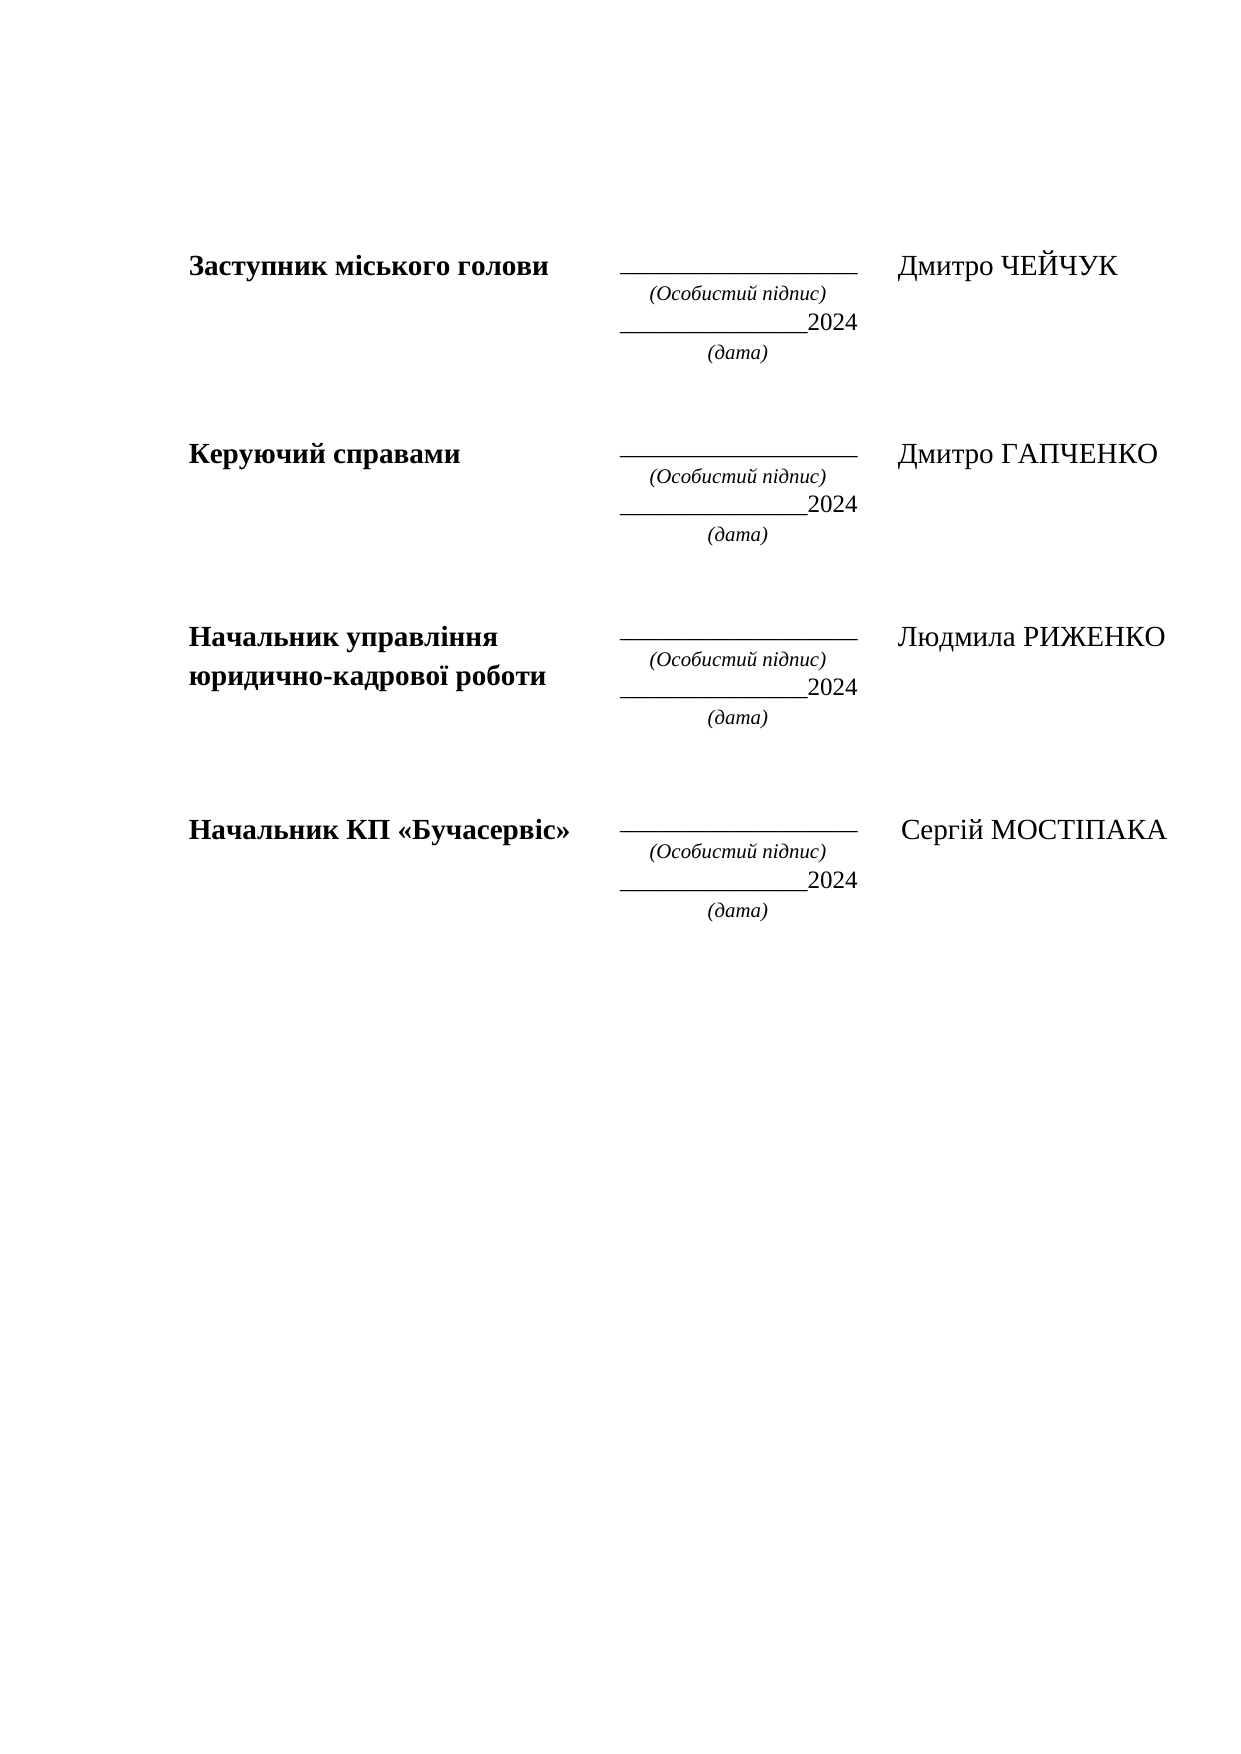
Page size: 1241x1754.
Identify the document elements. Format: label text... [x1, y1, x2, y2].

table_cell ___________________ (Особистий підпис) _______________2024 (дата) [591, 581, 886, 773]
table_header ___________________ (Особистий підпис) _______________2024 (дата) [591, 248, 886, 398]
table_header Заступник міського голови [177, 248, 591, 398]
table_cell Керуючий справами [177, 398, 591, 581]
table_cell Людмила РИЖЕНКО [886, 581, 1182, 773]
table_cell Сергій МОСТІПАКА [886, 774, 1182, 956]
table_header Дмитро ЧЕЙЧУК [886, 248, 1182, 398]
table_cell ___________________ (Особистий підпис) _______________2024 (дата) [591, 774, 886, 956]
table_cell ___________________ (Особистий підпис) _______________2024 (дата) [591, 398, 886, 581]
table_cell Начальник КП «Бучасервіс» [177, 774, 591, 956]
table_cell Дмитро ГАПЧЕНКО [886, 398, 1182, 581]
table_cell Начальник управління юридично-кадрової роботи [177, 581, 591, 773]
